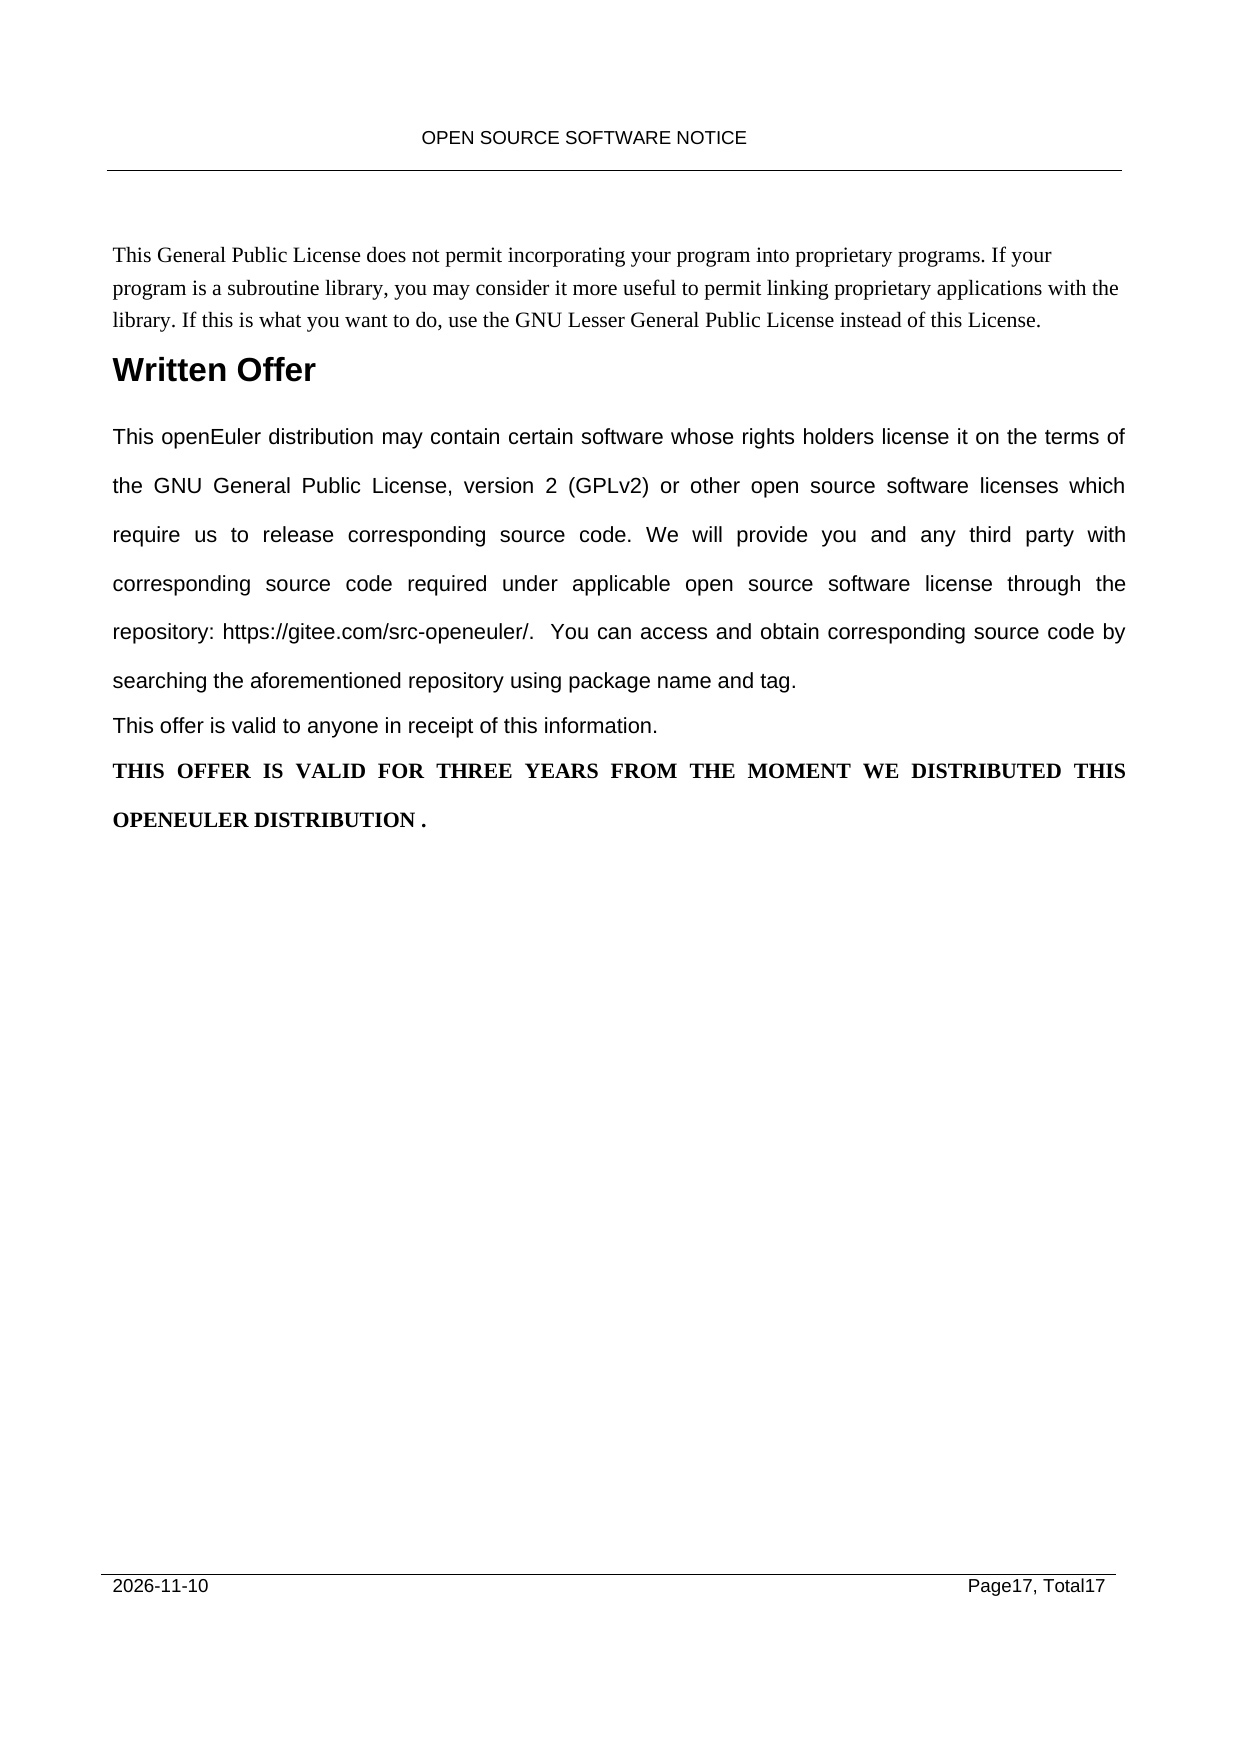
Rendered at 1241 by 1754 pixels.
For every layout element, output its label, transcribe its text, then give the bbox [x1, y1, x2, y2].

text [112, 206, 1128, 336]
text Written Offer [112, 336, 1128, 401]
text This openEuler distribution may contain certain software whose rights holders license it on the terms of the GNU General Public License, version 2 (GPLv2) or other open source software licenses which require us to release corresponding source code. We will provide you and any third party with corresponding source code required under applicable open source software license through the repository: https://gitee.com/src-openeuler/. You can access and obtain corresponding source code by searching the aforementioned repository using package name and tag. [112, 421, 1128, 697]
text This offer is valid to anyone in receipt of this information. [112, 709, 1128, 742]
text THIS OFFER IS VALID FOR THREE YEARS FROM THE MOMENT WE DISTRIBUTED THIS OPENEULER DISTRIBUTION . [112, 754, 1128, 836]
